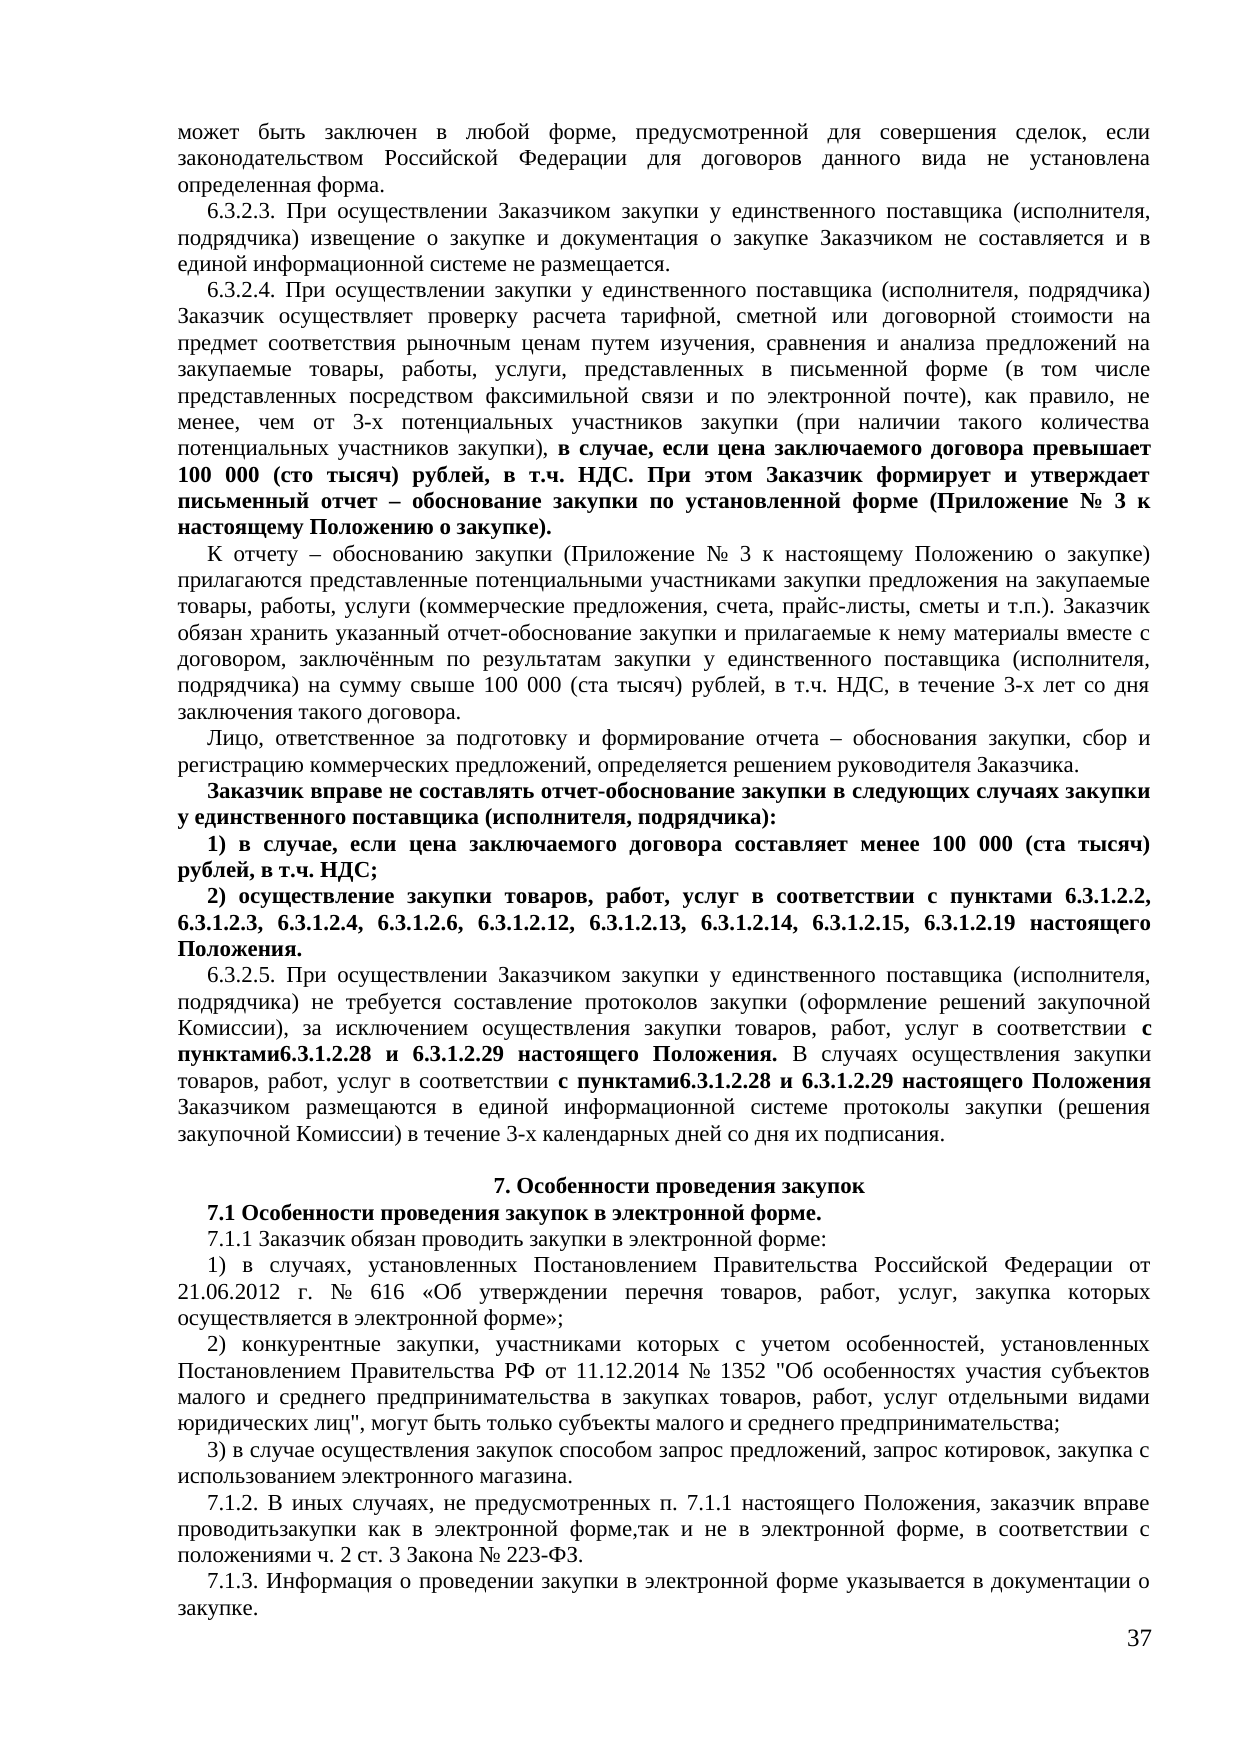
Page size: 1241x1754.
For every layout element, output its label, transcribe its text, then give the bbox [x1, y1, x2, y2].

text Заказчик вправе не составлять отчет-обоснование закупки в следующих случаях закупки у единственного поставщика (исполнителя, подрядчика): [177, 777, 1152, 830]
subtitle 7.1 Особенности проведения закупок в электронной форме. [177, 1199, 1152, 1225]
text 3) в случае осуществления закупок способом запрос предложений, запрос котировок, закупка с использованием электронного магазина. [177, 1436, 1152, 1488]
text 1) в случае, если цена заключаемого договора составляет менее 100 000 (ста тысяч) рублей, в т.ч. НДС; [177, 830, 1152, 882]
text 6.3.2.5. При осуществлении Заказчиком закупки у единственного поставщика (исполнителя, подрядчика) не требуется составление протоколов закупки (оформление решений закупочной Комиссии), за исключением осуществления закупки товаров, работ, услуг в соответствии с пунктами6.3.1.2.28 и 6.3.1.2.29 настоящего Положения. В случаях осуществления закупки товаров, работ, услуг в соответствии с пунктами6.3.1.2.28 и 6.3.1.2.29 настоящего Положения Заказчиком размещаются в единой информационной системе протоколы закупки (решения закупочной Комиссии) в течение 3-х календарных дней со дня их подписания. [177, 961, 1152, 1146]
text 6.3.2.4. При осуществлении закупки у единственного поставщика (исполнителя, подрядчика) Заказчик осуществляет проверку расчета тарифной, сметной или договорной стоимости на предмет соответствия рыночным ценам путем изучения, сравнения и анализа предложений на закупаемые товары, работы, услуги, представленных в письменной форме (в том числе представленных посредством факсимильной связи и по электронной почте), как правило, не менее, чем от 3-х потенциальных участников закупки (при наличии такого количества потенциальных участников закупки), в случае, если цена заключаемого договора превышает 100 000 (сто тысяч) рублей, в т.ч. НДС. При этом Заказчик формирует и утверждает письменный отчет – обоснование закупки по установленной форме (Приложение № 3 к настоящему Положению о закупке). [177, 276, 1152, 540]
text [177, 118, 1152, 197]
text К отчету – обоснованию закупки (Приложение № 3 к настоящему Положению о закупке) прилагаются представленные потенциальными участниками закупки предложения на закупаемые товары, работы, услуги (коммерческие предложения, счета, прайс-листы, сметы и т.п.). Заказчик обязан хранить указанный отчет-обоснование закупки и прилагаемые к нему материалы вместе с договором, заключённым по результатам закупки у единственного поставщика (исполнителя, подрядчика) на сумму свыше 100 000 (ста тысяч) рублей, в т.ч. НДС, в течение 3-х лет со дня заключения такого договора. [177, 540, 1152, 724]
text 1) в случаях, установленных Постановлением Правительства Российской Федерации от 21.06.2012 г. № 616 «Об утверждении перечня товаров, работ, услуг, закупка которых осуществляется в электронной форме»; [177, 1251, 1152, 1330]
text Лицо, ответственное за подготовку и формирование отчета – обоснования закупки, сбор и регистрацию коммерческих предложений, определяется решением руководителя Заказчика. [177, 724, 1152, 777]
text 7. Особенности проведения закупок [177, 1172, 1152, 1199]
text 2) конкурентные закупки, участниками которых с учетом особенностей, установленных Постановлением Правительства РФ от 11.12.2014 № 1352 "Об особенностях участия субъектов малого и среднего предпринимательства в закупках товаров, работ, услуг отдельными видами юридических лиц", могут быть только субъекты малого и среднего предпринимательства; [177, 1330, 1152, 1436]
text 6.3.2.3. При осуществлении Заказчиком закупки у единственного поставщика (исполнителя, подрядчика) извещение о закупке и документация о закупке Заказчиком не составляется и в единой информационной системе не размещается. [177, 197, 1152, 276]
text 2) осуществление закупки товаров, работ, услуг в соответствии с пунктами 6.3.1.2.2, 6.3.1.2.3, 6.3.1.2.4, 6.3.1.2.6, 6.3.1.2.12, 6.3.1.2.13, 6.3.1.2.14, 6.3.1.2.15, 6.3.1.2.19 настоящего Положения. [177, 882, 1152, 961]
text 7.1.3. Информация о проведении закупки в электронной форме указывается в документации о закупке. [177, 1568, 1152, 1620]
text 7.1.1 Заказчик обязан проводить закупки в электронной форме: [177, 1225, 1152, 1251]
text 7.1.2. В иных случаях, не предусмотренных п. 7.1.1 настоящего Положения, заказчик вправе проводитьзакупки как в электронной форме,так и не в электронной форме, в соответствии с положениями ч. 2 ст. 3 Закона № 223-ФЗ. [177, 1488, 1152, 1568]
